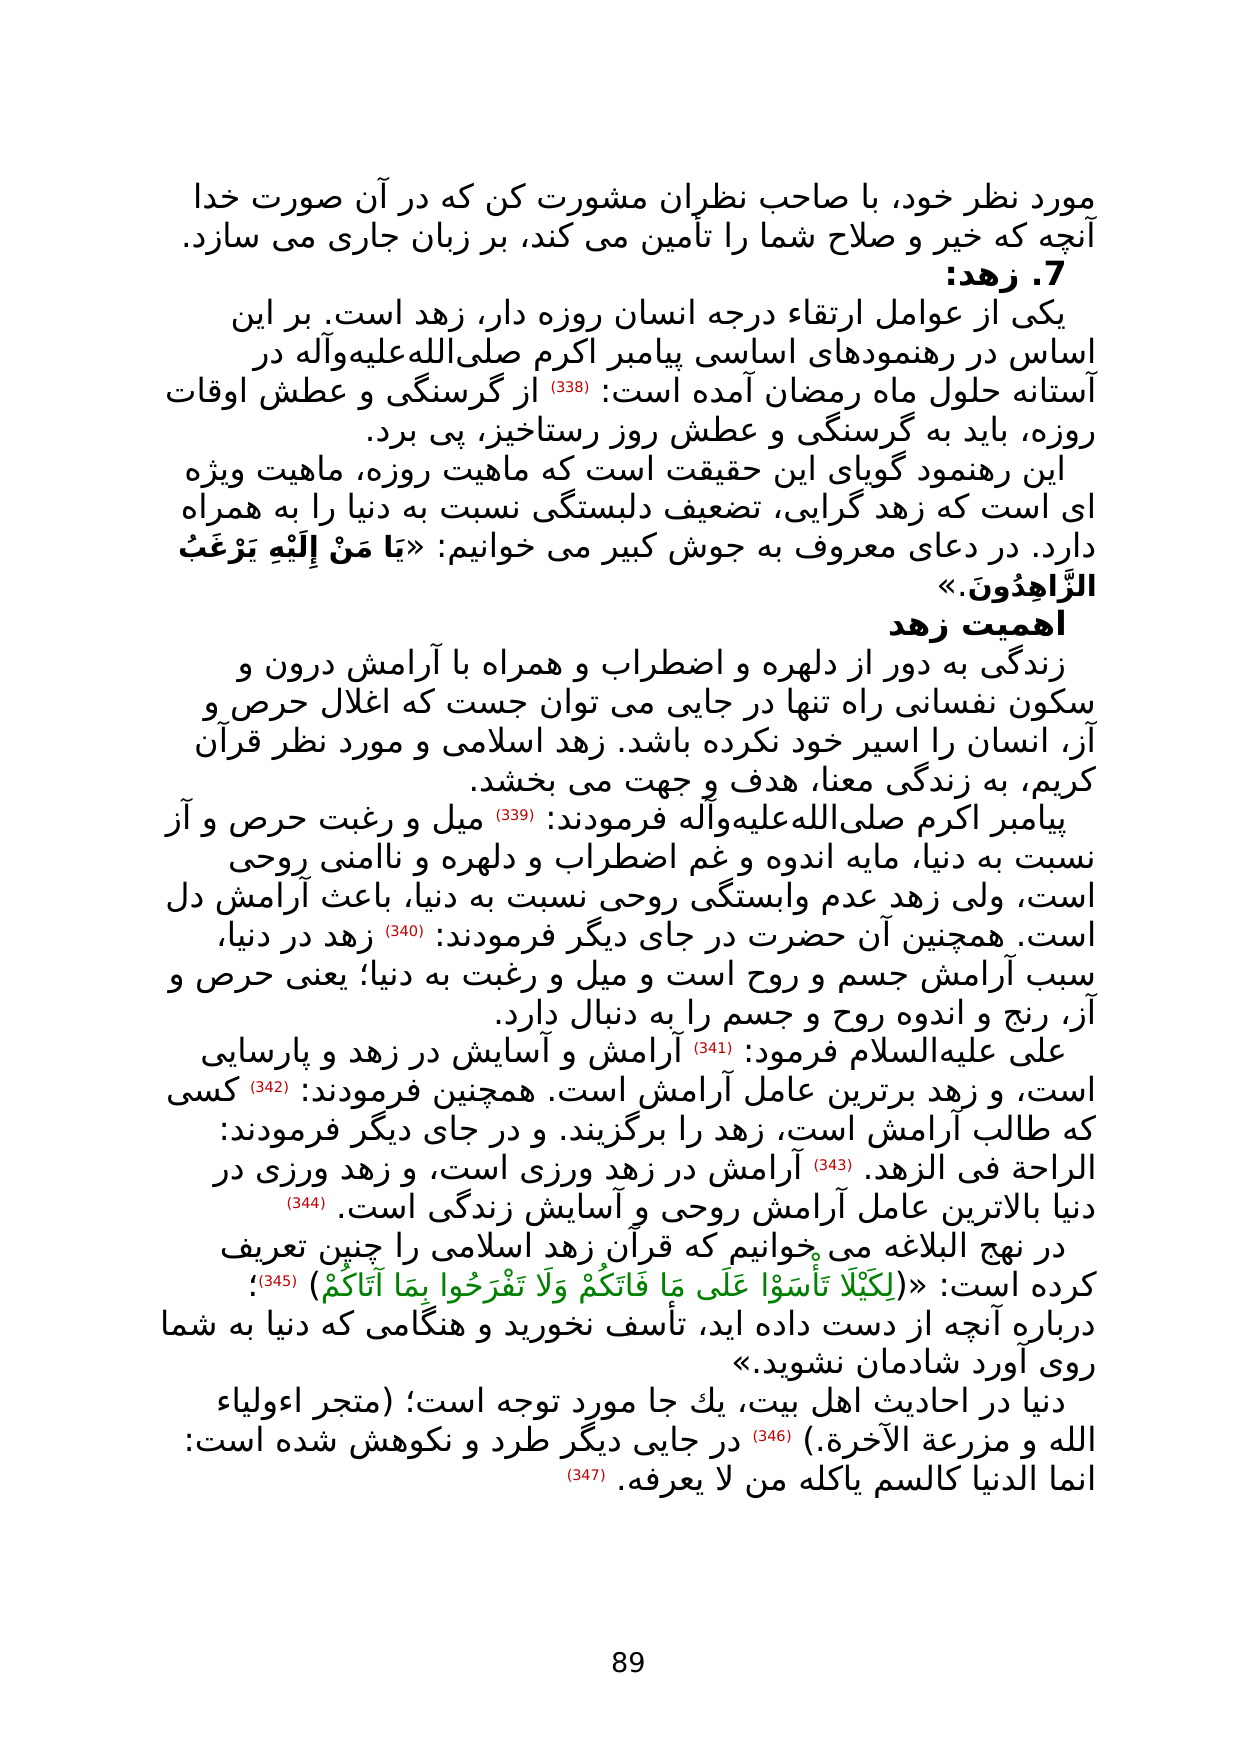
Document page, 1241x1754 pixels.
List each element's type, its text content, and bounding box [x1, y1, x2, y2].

text على عليه‌السلام فرمود: (341) آرامش و آسایش در زهد و پارسایى است، و زهد برترین عامل آرامش است. همچنین فرمودند: (342) كسى كه طالب آرامش است، زهد را برگزیند. و در جاى دیگر فرمودند: الراحة فى الزهد. (343) آرامش در زهد ورزى است، و زهد ورزى در دنیا بالاترین عامل آرامش روحى و آسایش زندگى است. (344) [159, 1032, 1097, 1226]
text اهمیت زهد [159, 604, 1097, 643]
text 7. زهد: [159, 255, 1097, 294]
text دنیا در احادیث اهل بیت، یك جا مورد توجه است؛ (متجر اءولیاء الله و مزرعة الآخرة.) (346) در جایى دیگر طرد و نكوهش شده است: انما الدنیا كالسم یاكله من لا یعرفه. (347) [159, 1382, 1097, 1498]
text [159, 177, 1097, 255]
text پیامبر اكرم صلى‌الله‌عليه‌وآله فرمودند: (339) میل و رغبت حرص و آز نسبت به دنیا، مایه اندوه و غم اضطراب و دلهره و ناامنى روحى است، ولى زهد عدم وابستگى روحى نسبت به دنیا، باعث آرامش دل است. همچنین آن حضرت در جاى دیگر فرمودند: (340) زهد در دنیا، سبب آرامش جسم و روح است و میل و رغبت به دنیا؛ یعنى حرص و آز، رنج و اندوه روح و جسم را به دنبال دارد. [159, 799, 1097, 1032]
text یكى از عوامل ارتقاء درجه انسان روزه دار، زهد است. بر این اساس در رهنمودهاى اساسى پیامبر اكرم صلى‌الله‌عليه‌وآله در آستانه حلول ماه رمضان آمده است: (338) از گرسنگى و عطش اوقات روزه، باید به گرسنگى و عطش روز رستاخیز، پى برد. [159, 294, 1097, 449]
text این رهنمود گویاى این حقیقت است كه ماهیت روزه، ماهیت ویژه اى است كه زهد گرایى، تضعیف دلبستگى نسبت به دنیا را به همراه دارد. در دعاى معروف به جوش كبیر مى خوانیم: «يَا مَنْ إِلَيْهِ يَرْغَبُ الزَّاهِدُونَ.» [159, 449, 1097, 604]
text زندگى به دور از دلهره و اضطراب و همراه با آرامش درون و سكون نفسانى راه تنها در جایى مى توان جست كه اغلال حرص و آز، انسان را اسیر خود نكرده باشد. زهد اسلامى و مورد نظر قرآن كریم، به زندگى معنا، هدف و جهت مى بخشد. [159, 643, 1097, 799]
text در نهج البلاغه مى خوانیم كه قرآن زهد اسلامى را چنین تعریف كرده است: «(لِكَيْلَا تَأْسَوْا عَلَى مَا فَاتَكُمْ وَلَا تَفْرَحُوا بِمَا آتَاكُمْ) (345)؛ درباره آنچه از دست داده اید، تأسف نخورید و هنگامى كه دنیا به شما روى آورد شادمان نشوید.» [159, 1226, 1097, 1382]
